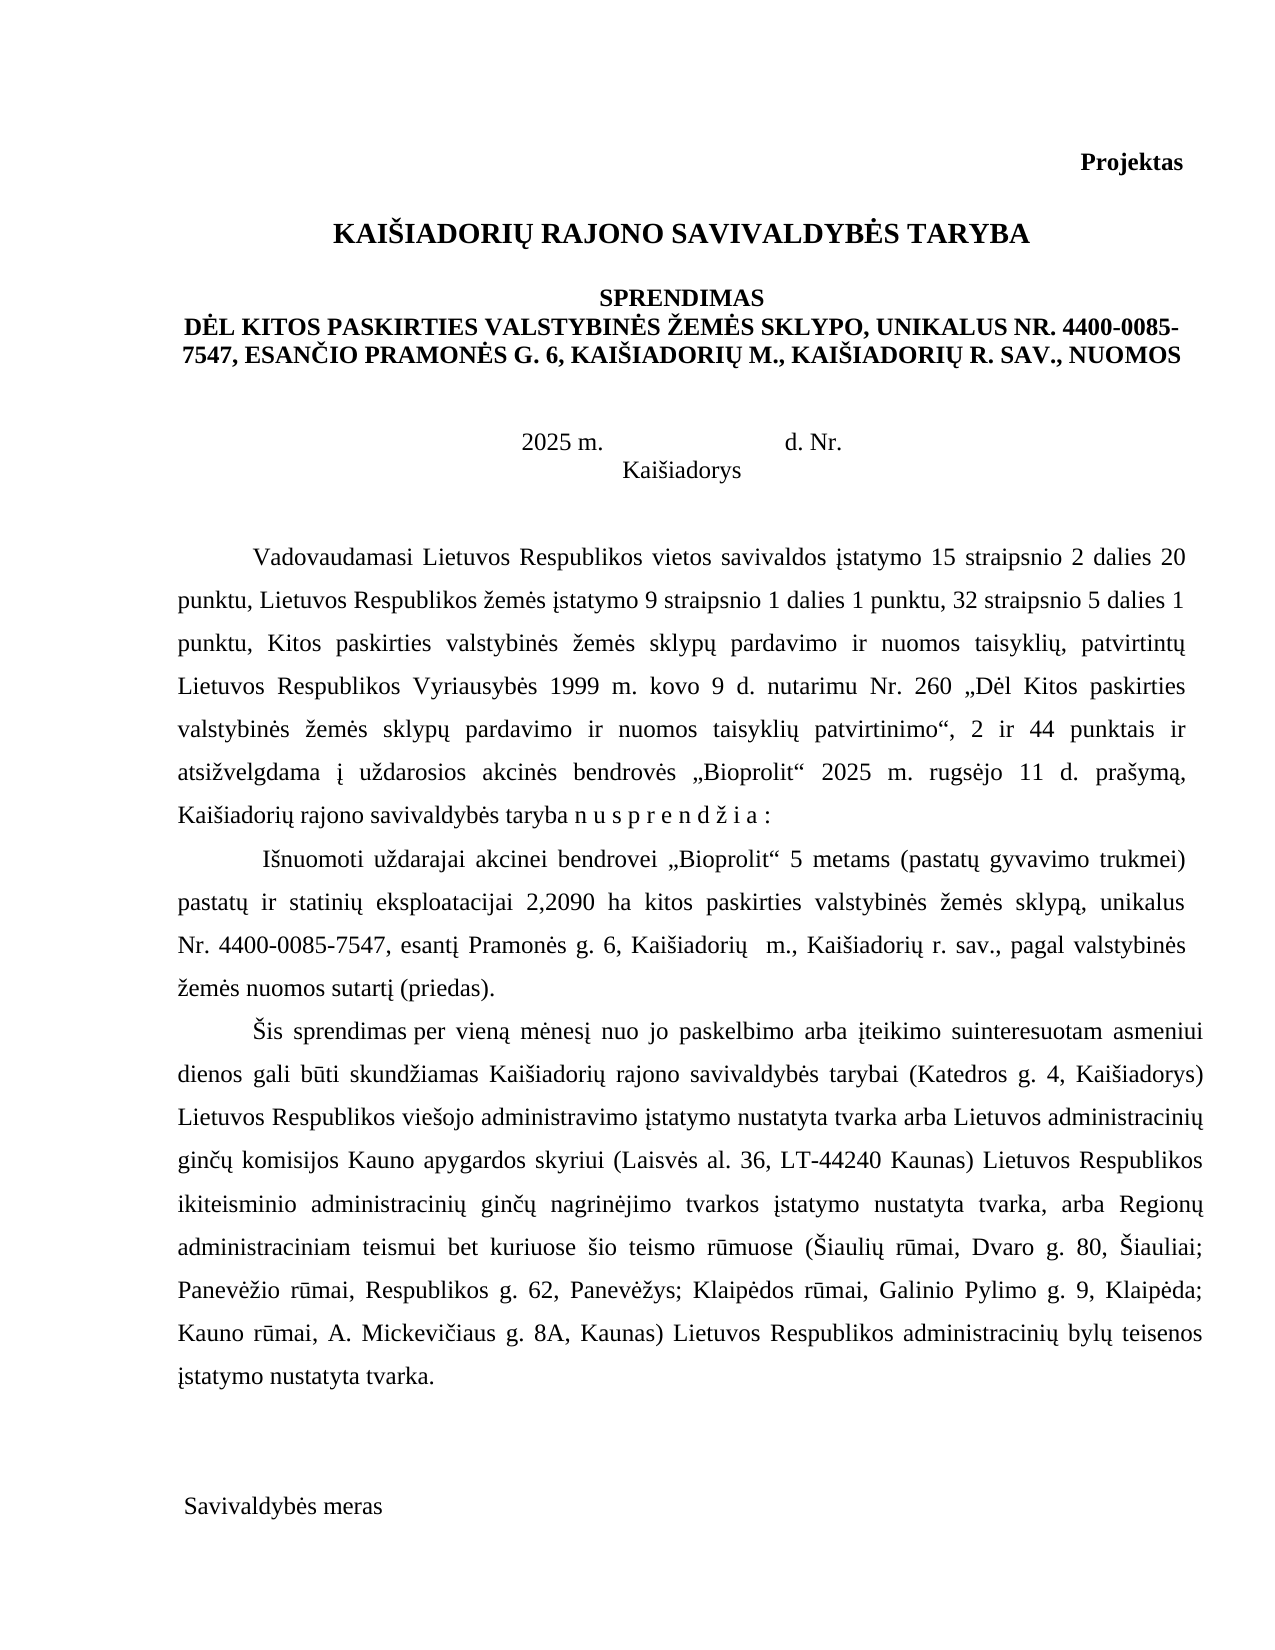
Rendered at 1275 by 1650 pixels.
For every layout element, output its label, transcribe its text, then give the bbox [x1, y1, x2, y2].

text DĖL KITOS PASKIRTIES VALSTYBINĖS ŽEMĖS SKLYPO, UNIKALUS NR. 4400-0085-7547, ESANČIO PRAMONĖS G. 6, KAIŠIADORIŲ M., KAIŠIADORIŲ R. SAV., NUOMOS [177, 312, 1186, 369]
text Išnuomoti uždarajai akcinei bendrovei „Bioprolit“ 5 metams (pastatų gyvavimo trukmei) pastatų ir statinių eksploatacijai 2,2090 ha kitos paskirties valstybinės žemės sklypą, unikalus Nr. 4400-0085-7547, esantį Pramonės g. 6, Kaišiadorių m., Kaišiadorių r. sav., pagal valstybinės žemės nuomos sutartį (priedas). [177, 844, 1186, 1002]
text Šis sprendimas per vieną mėnesį nuo jo paskelbimo arba įteikimo suinteresuotam asmeniui dienos gali būti skundžiamas Kaišiadorių rajono savivaldybės tarybai (Katedros g. 4, Kaišiadorys) Lietuvos Respublikos viešojo administravimo įstatymo nustatyta tvarka arba Lietuvos administracinių ginčų komisijos Kauno apygardos skyriui (Laisvės al. 36, LT-44240 Kaunas) Lietuvos Respublikos ikiteisminio administracinių ginčų nagrinėjimo tvarkos įstatymo nustatyta tvarka, arba Regionų administraciniam teismui bet kuriuose šio teismo rūmuose (Šiaulių rūmai, Dvaro g. 80, Šiauliai; Panevėžio rūmai, Respublikos g. 62, Panevėžys; Klaipėdos rūmai, Galinio Pylimo g. 9, Klaipėda; Kauno rūmai, A. Mickevičiaus g. 8A, Kaunas) Lietuvos Respublikos administracinių bylų teisenos įstatymo nustatyta tvarka. [177, 1016, 1204, 1390]
title Projektas [177, 118, 1186, 176]
title KAIŠIADORIŲ RAJONO SAVIVALDYBĖS TARYBA [177, 216, 1186, 249]
text Kaišiadorys [177, 456, 1186, 484]
text Savivaldybės meras [177, 1491, 1186, 1520]
text SPRENDIMAS [177, 283, 1186, 312]
text Vadovaudamasi Lietuvos Respublikos vietos savivaldos įstatymo 15 straipsnio 2 dalies 20 punktu, Lietuvos Respublikos žemės įstatymo 9 straipsnio 1 dalies 1 punktu, 32 straipsnio 5 dalies 1 punktu, Kitos paskirties valstybinės žemės sklypų pardavimo ir nuomos taisyklių, patvirtintų Lietuvos Respublikos Vyriausybės 1999 m. kovo 9 d. nutarimu Nr. 260 „Dėl Kitos paskirties valstybinės žemės sklypų pardavimo ir nuomos taisyklių patvirtinimo“, 2 ir 44 punktais ir atsižvelgdama į uždarosios akcinės bendrovės „Bioprolit“ 2025 m. rugsėjo 11 d. prašymą, Kaišiadorių rajono savivaldybės taryba nusprendžia: [177, 542, 1186, 829]
text 2025 m. d. Nr. [177, 427, 1186, 456]
